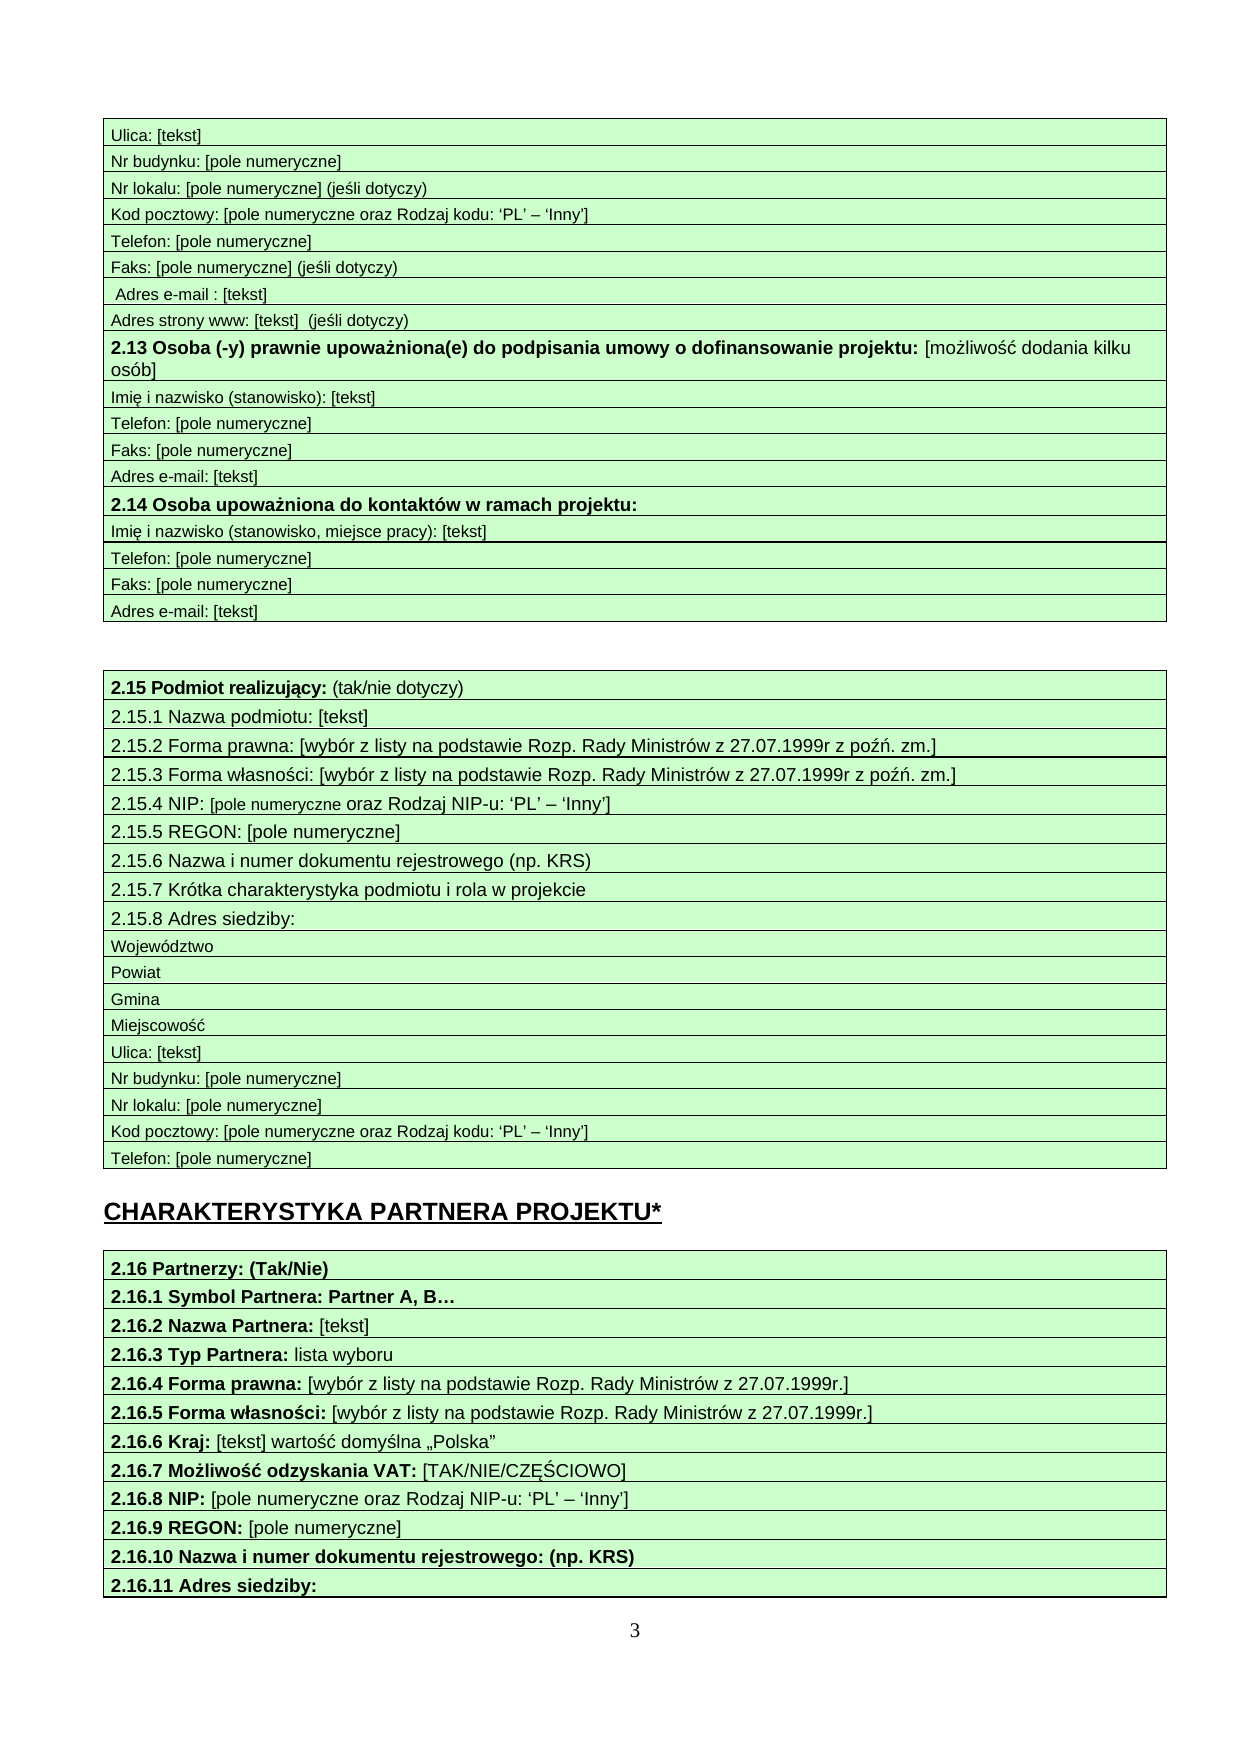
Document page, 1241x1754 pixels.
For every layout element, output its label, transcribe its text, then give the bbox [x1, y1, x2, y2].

table_cell Nr budynku: [pole numeryczne] [104, 146, 1166, 171]
table_cell Imię i nazwisko (stanowisko): [tekst] [104, 381, 1166, 407]
table_cell 2.15.5 REGON: [pole numeryczne] [104, 815, 1166, 843]
table_cell Województwo [104, 931, 1166, 956]
table_cell 2.16.5 Forma własności: [wybór z listy na podstawie Rozp. Rady Ministrów z 27.07.1999r.] [104, 1395, 1166, 1423]
table_cell 2.16.8 NIP: [pole numeryczne oraz Rodzaj NIP-u: ‘PL’ – ‘Inny’] [104, 1482, 1166, 1510]
table_header 2.15 Podmiot realizujący: (tak/nie dotyczy) [104, 671, 1166, 699]
table_cell Imię i nazwisko (stanowisko, miejsce pracy): [tekst] [104, 516, 1166, 541]
table_cell 2.15.3 Forma własności: [wybór z listy na podstawie Rozp. Rady Ministrów z 27.07.1999r z poźń. zm.] [104, 758, 1166, 785]
table_header 2.16 Partnerzy: (Tak/Nie) [104, 1251, 1166, 1279]
text CHARAKTERYSTYKA PARTNERA PROJEKTU* [103, 1197, 1166, 1226]
table_cell 2.15.8 Adres siedziby: [104, 902, 1166, 929]
table_cell Gmina [104, 984, 1166, 1009]
table_cell Powiat [104, 957, 1166, 982]
table_cell Nr lokalu: [pole numeryczne] [104, 1089, 1166, 1115]
table_cell 2.15.4 NIP: [pole numeryczne oraz Rodzaj NIP-u: ‘PL’ – ‘Inny’] [104, 786, 1166, 814]
table_cell 2.13 Osoba (-y) prawnie upoważniona(e) do podpisania umowy o dofinansowanie projektu: [możliwość dodania kilku osób] [104, 331, 1166, 380]
table_cell Telefon: [pole numeryczne] [104, 408, 1166, 433]
table_cell Telefon: [pole numeryczne] [104, 1142, 1166, 1168]
table_cell 2.15.7 Krótka charakterystyka podmiotu i rola w projekcie [104, 873, 1166, 901]
table_cell Faks: [pole numeryczne] [104, 434, 1166, 460]
table_cell Ulica: [tekst] [104, 1036, 1166, 1062]
table_cell Adres e-mail: [tekst] [104, 461, 1166, 486]
table_cell Telefon: [pole numeryczne] [104, 543, 1166, 568]
table_cell 2.16.1 Symbol Partnera: Partner A, B… [104, 1280, 1166, 1308]
table_cell Faks: [pole numeryczne] [104, 569, 1166, 594]
table_cell Telefon: [pole numeryczne] [104, 225, 1166, 251]
table_cell Kod pocztowy: [pole numeryczne oraz Rodzaj kodu: ‘PL’ – ‘Inny’] [104, 199, 1166, 224]
table_cell 2.16.6 Kraj: [tekst] wartość domyślna „Polska” [104, 1424, 1166, 1452]
table_cell Adres e-mail : [tekst] [104, 278, 1166, 303]
table_cell 2.14 Osoba upoważniona do kontaktów w ramach projektu: [104, 487, 1166, 515]
table_cell 2.16.4 Forma prawna: [wybór z listy na podstawie Rozp. Rady Ministrów z 27.07.1999r.] [104, 1367, 1166, 1394]
table_cell 2.15.1 Nazwa podmiotu: [tekst] [104, 700, 1166, 727]
table_cell 2.16.9 REGON: [pole numeryczne] [104, 1511, 1166, 1539]
table_cell 2.15.6 Nazwa i numer dokumentu rejestrowego (np. KRS) [104, 844, 1166, 872]
table_cell Ulica: [tekst] [104, 119, 1166, 145]
table_cell Adres strony www: [tekst] (jeśli dotyczy) [104, 305, 1166, 330]
table_cell 2.16.7 Możliwość odzyskania VAT: [TAK/NIE/CZĘŚCIOWO] [104, 1453, 1166, 1481]
table_cell 2.16.3 Typ Partnera: lista wyboru [104, 1338, 1166, 1366]
table_cell 2.16.10 Nazwa i numer dokumentu rejestrowego: (np. KRS) [104, 1540, 1166, 1567]
table_cell Faks: [pole numeryczne] (jeśli dotyczy) [104, 252, 1166, 277]
table_cell Kod pocztowy: [pole numeryczne oraz Rodzaj kodu: ‘PL’ – ‘Inny’] [104, 1116, 1166, 1141]
table_cell Nr lokalu: [pole numeryczne] (jeśli dotyczy) [104, 172, 1166, 198]
table_cell 2.15.2 Forma prawna: [wybór z listy na podstawie Rozp. Rady Ministrów z 27.07.1999r z poźń. zm.] [104, 729, 1166, 756]
table_cell 2.16.11 Adres siedziby: [104, 1569, 1166, 1596]
table_cell 2.16.2 Nazwa Partnera: [tekst] [104, 1309, 1166, 1337]
table_cell Nr budynku: [pole numeryczne] [104, 1063, 1166, 1088]
table_cell Adres e-mail: [tekst] [104, 595, 1166, 621]
table_cell Miejscowość [104, 1010, 1166, 1035]
